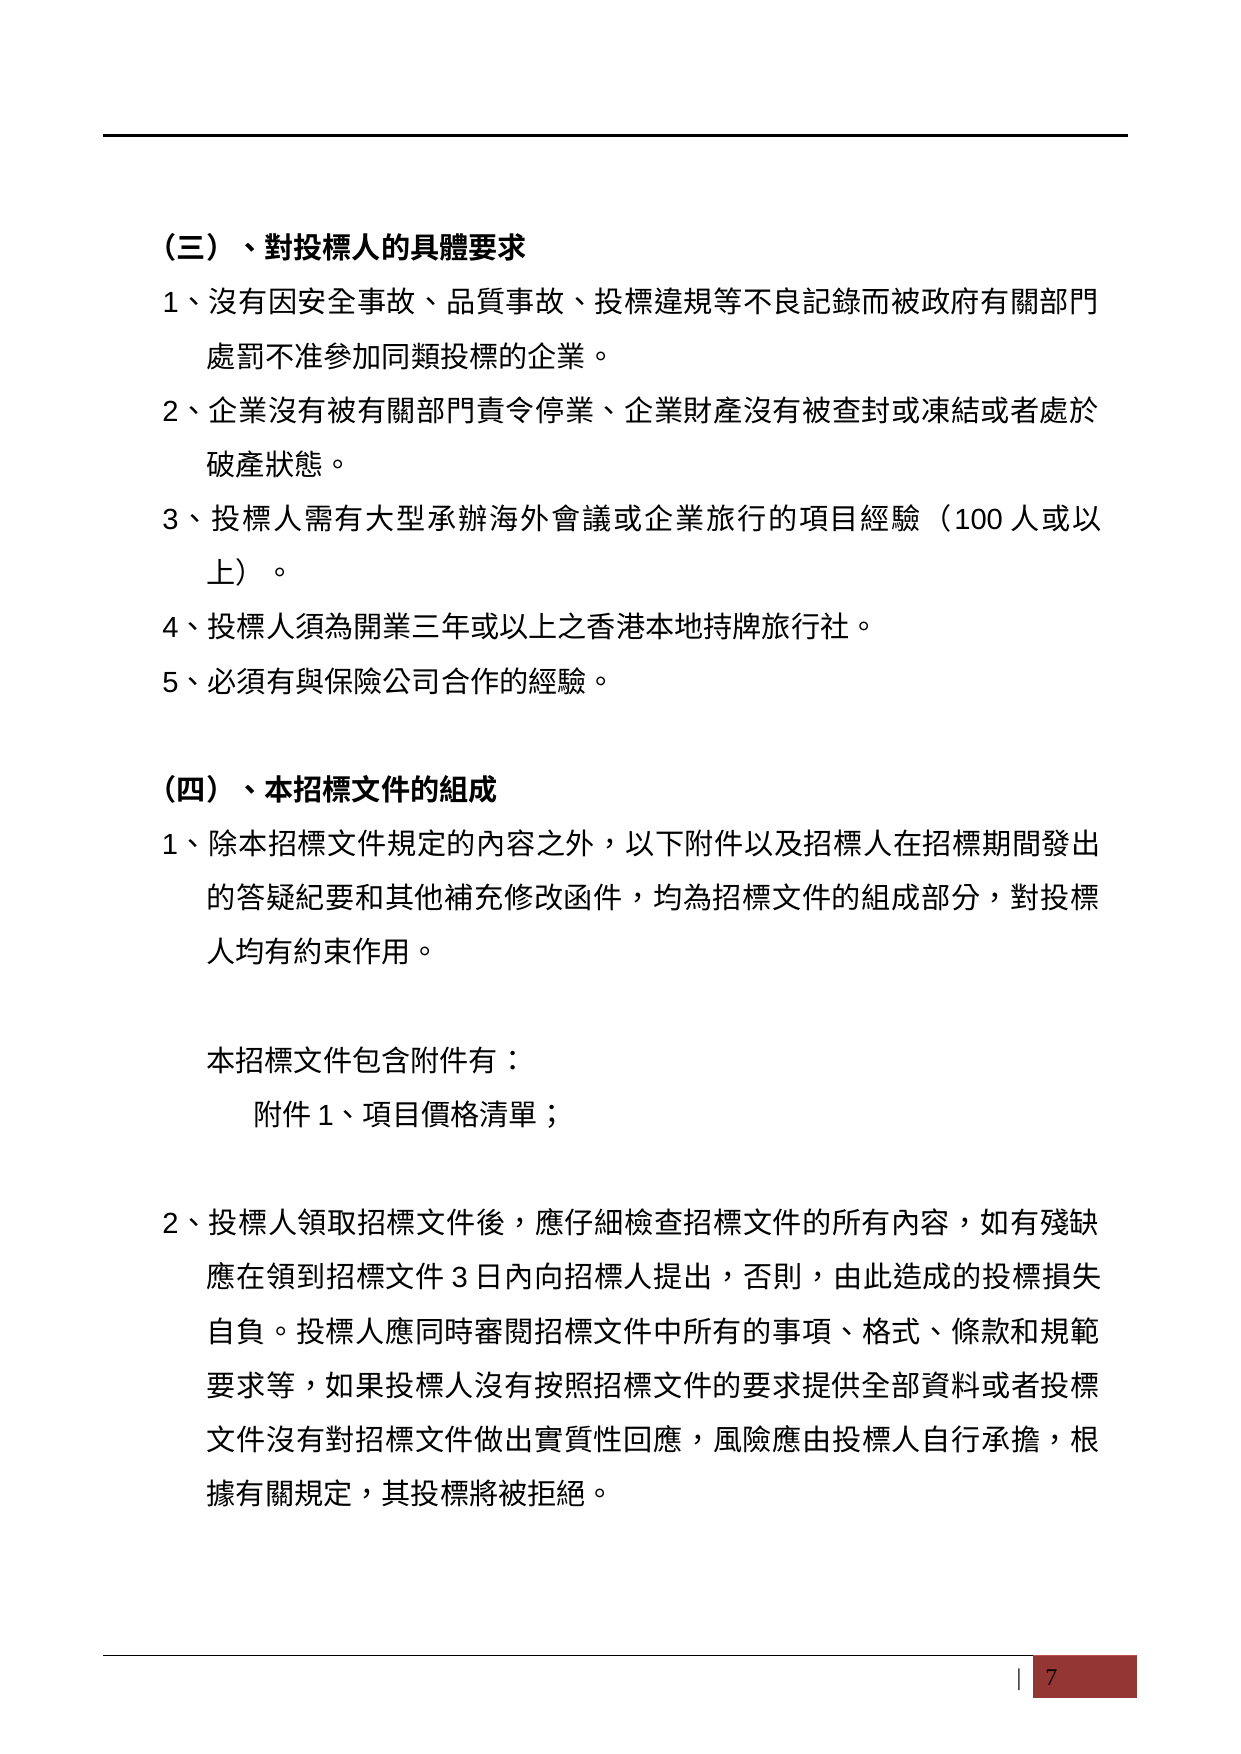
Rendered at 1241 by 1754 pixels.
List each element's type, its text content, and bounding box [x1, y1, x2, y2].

text 附件1、項目價格清單； [206, 1082, 1101, 1136]
text 2、企業沒有被有關部門責令停業、企業財產沒有被查封或凍結或者處於破產狀態。 [162, 378, 1101, 486]
text （三）、對投標人的具體要求 [147, 215, 1101, 269]
text 4、投標人須為開業三年或以上之香港本地持牌旅行社。 [162, 594, 1101, 649]
text 本招標文件包含附件有： [162, 1028, 1101, 1082]
text 1、沒有因安全事故、品質事故、投標違規等不良記錄而被政府有關部門處罰不准參加同類投標的企業。 [162, 269, 1101, 378]
text （四）、本招標文件的組成 [147, 757, 1101, 811]
text 3、投標人需有大型承辦海外會議或企業旅行的項目經驗（100人或以上）。 [162, 486, 1101, 594]
text 2、投標人領取招標文件後，應仔細檢查招標文件的所有內容，如有殘缺應在領到招標文件3日內向招標人提出，否則，由此造成的投標損失自負。投標人應同時審閱招標文件中所有的事項、格式、條款和規範要求等，如果投標人沒有按照招標文件的要求提供全部資料或者投標文件沒有對招標文件做出實質性回應，風險應由投標人自行承擔，根據有關規定，其投標將被拒絕。 [162, 1190, 1101, 1515]
text 1、除本招標文件規定的內容之外，以下附件以及招標人在招標期間發出的答疑紀要和其他補充修改函件，均為招標文件的組成部分，對投標人均有約束作用。 [162, 811, 1101, 974]
text 5、必須有與保險公司合作的經驗。 [162, 649, 1101, 703]
